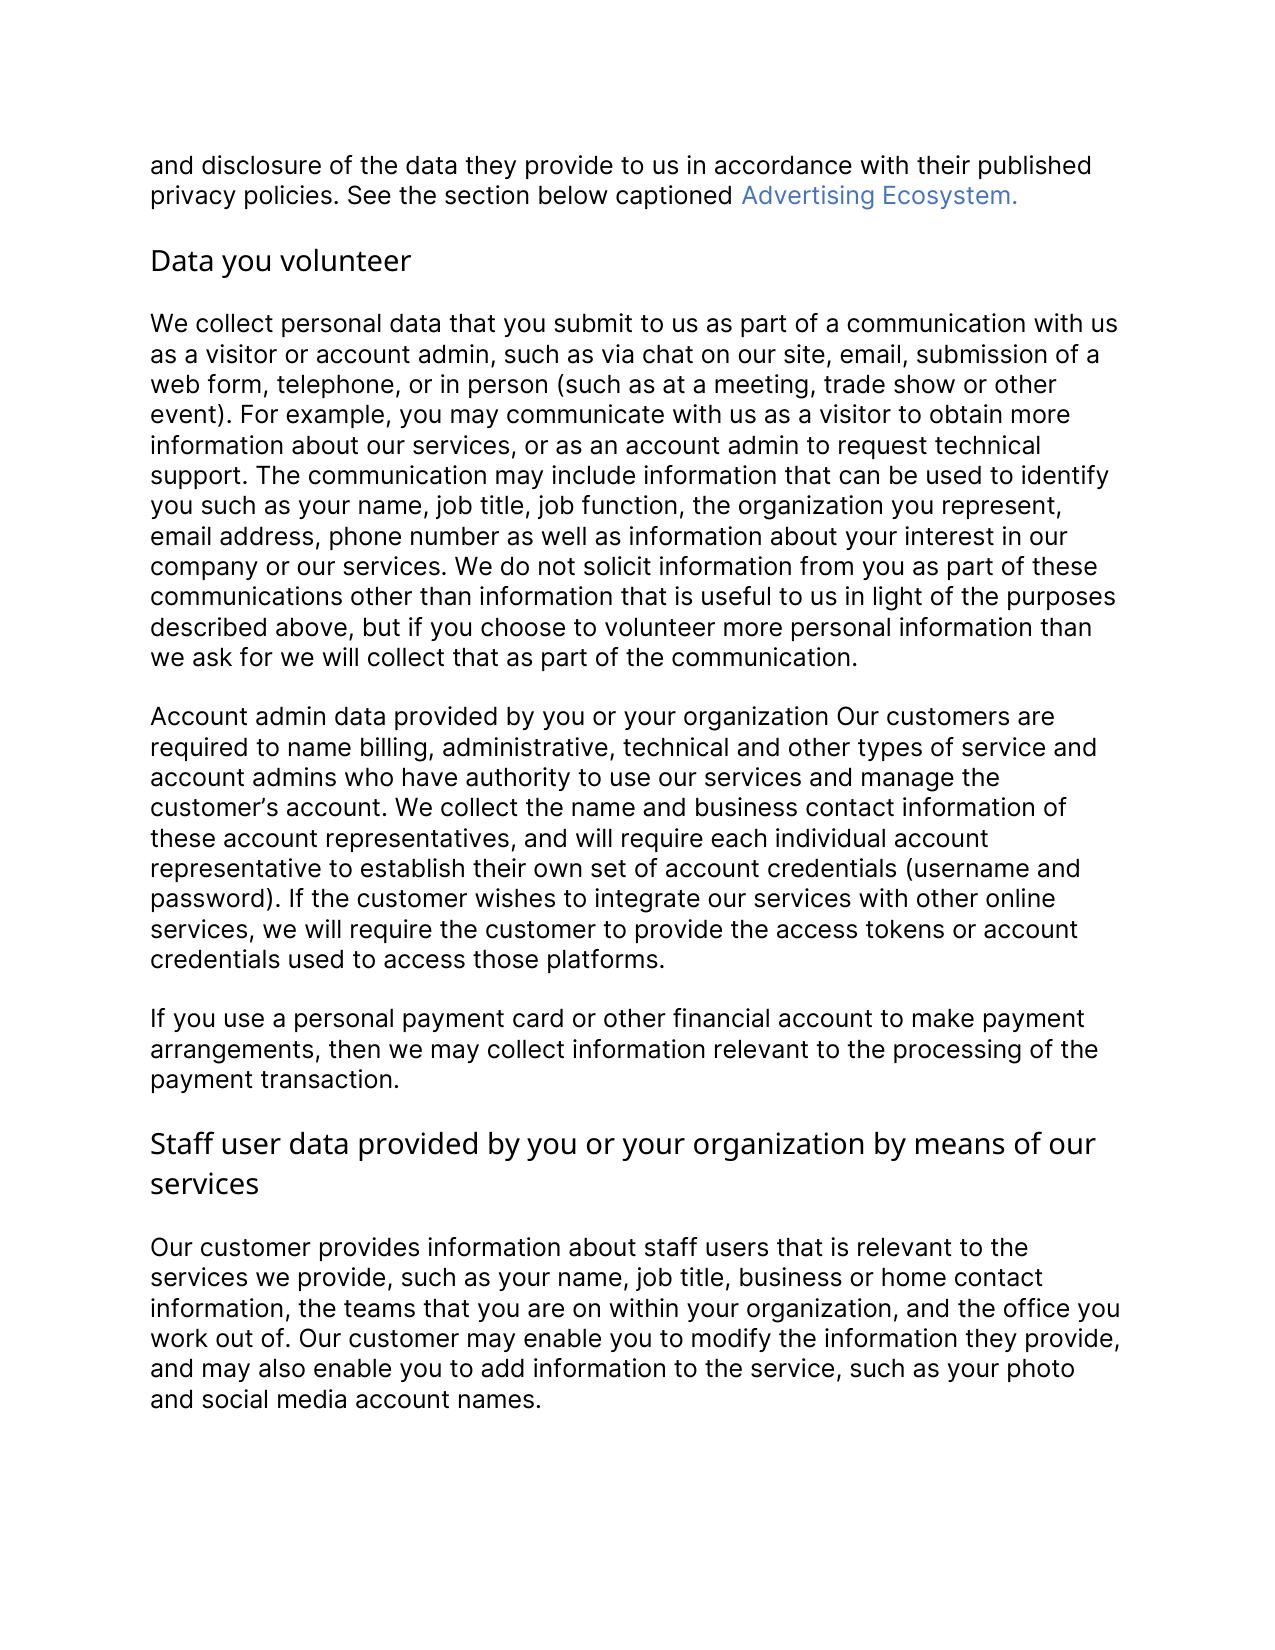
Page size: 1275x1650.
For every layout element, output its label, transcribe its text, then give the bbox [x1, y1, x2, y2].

text We collect personal data that you submit to us as part of a communication with us as a visitor or account admin, such as via chat on our site, email, submission of a web form, telephone, or in person (such as at a meeting, trade show or other event). For example, you may communicate with us as a visitor to obtain more information about our services, or as an account admin to request technical support. The communication may include information that can be used to identify you such as your name, job title, job function, the organization you represent, email address, phone number as well as information about your interest in our company or our services. We do not solicit information from you as part of these communications other than information that is useful to us in light of the purposes described above, but if you choose to volunteer more personal information than we ask for we will collect that as part of the communication. [150, 309, 1125, 672]
text Account admin data provided by you or your organization Our customers are required to name billing, administrative, technical and other types of service and account admins who have authority to use our services and manage the customer’s account. We collect the name and business contact information of these account representatives, and will require each individual account representative to establish their own set of account credentials (username and password). If the customer wishes to integrate our services with other online services, we will require the customer to provide the access tokens or account credentials used to access those platforms. [150, 702, 1125, 974]
subtitle Staff user data provided by you or your organization by means of our services [150, 1124, 1125, 1203]
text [150, 150, 1125, 211]
text Our customer provides information about staff users that is relevant to the services we provide, such as your name, job title, business or home contact information, the teams that you are on within your organization, and the office you work out of. Our customer may enable you to modify the information they provide, and may also enable you to add information to the service, such as your photo and social media account names. [150, 1232, 1125, 1414]
subtitle Data you volunteer [150, 240, 1125, 279]
text If you use a personal payment card or other financial account to make payment arrangements, then we may collect information relevant to the processing of the payment transaction. [150, 1003, 1125, 1094]
